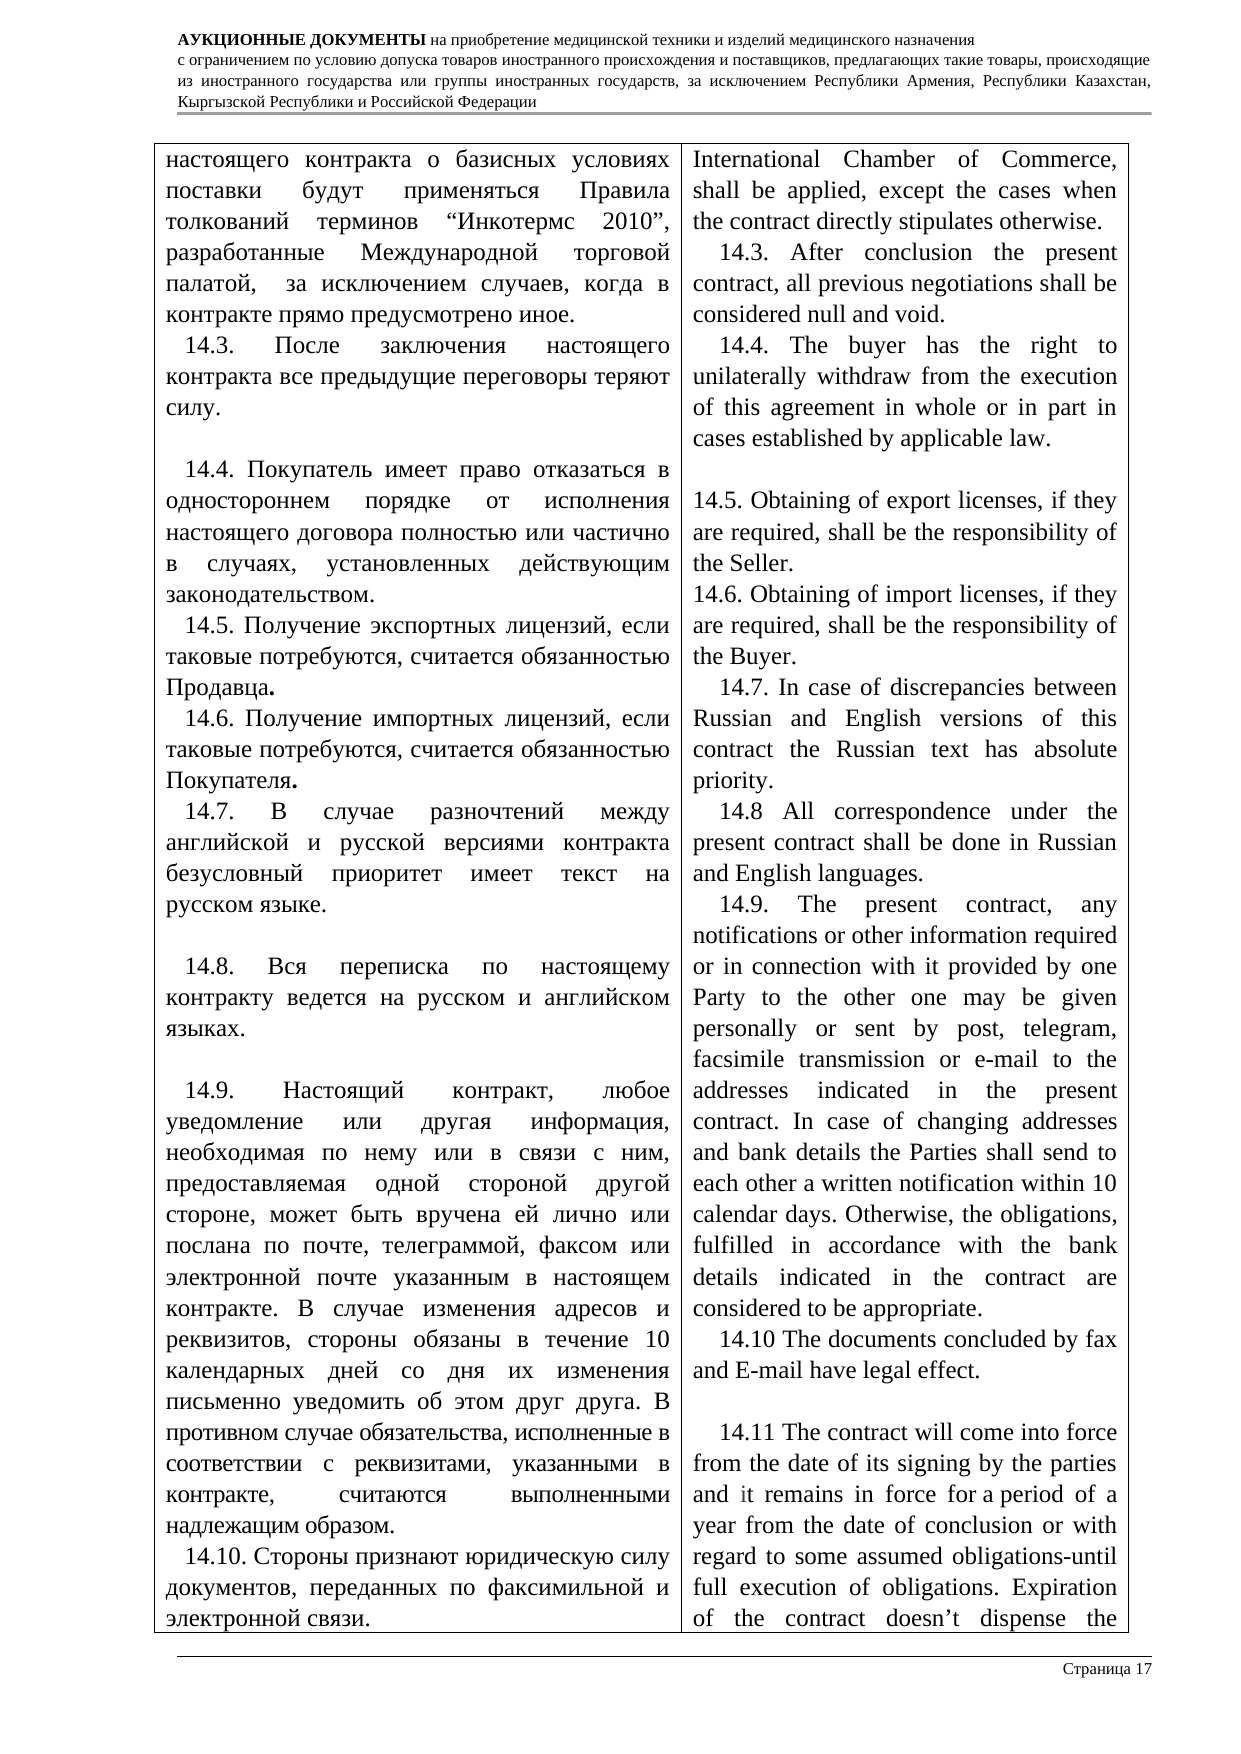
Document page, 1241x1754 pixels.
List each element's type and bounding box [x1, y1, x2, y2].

table_header [155, 144, 681, 1632]
table_header [682, 144, 1128, 1632]
